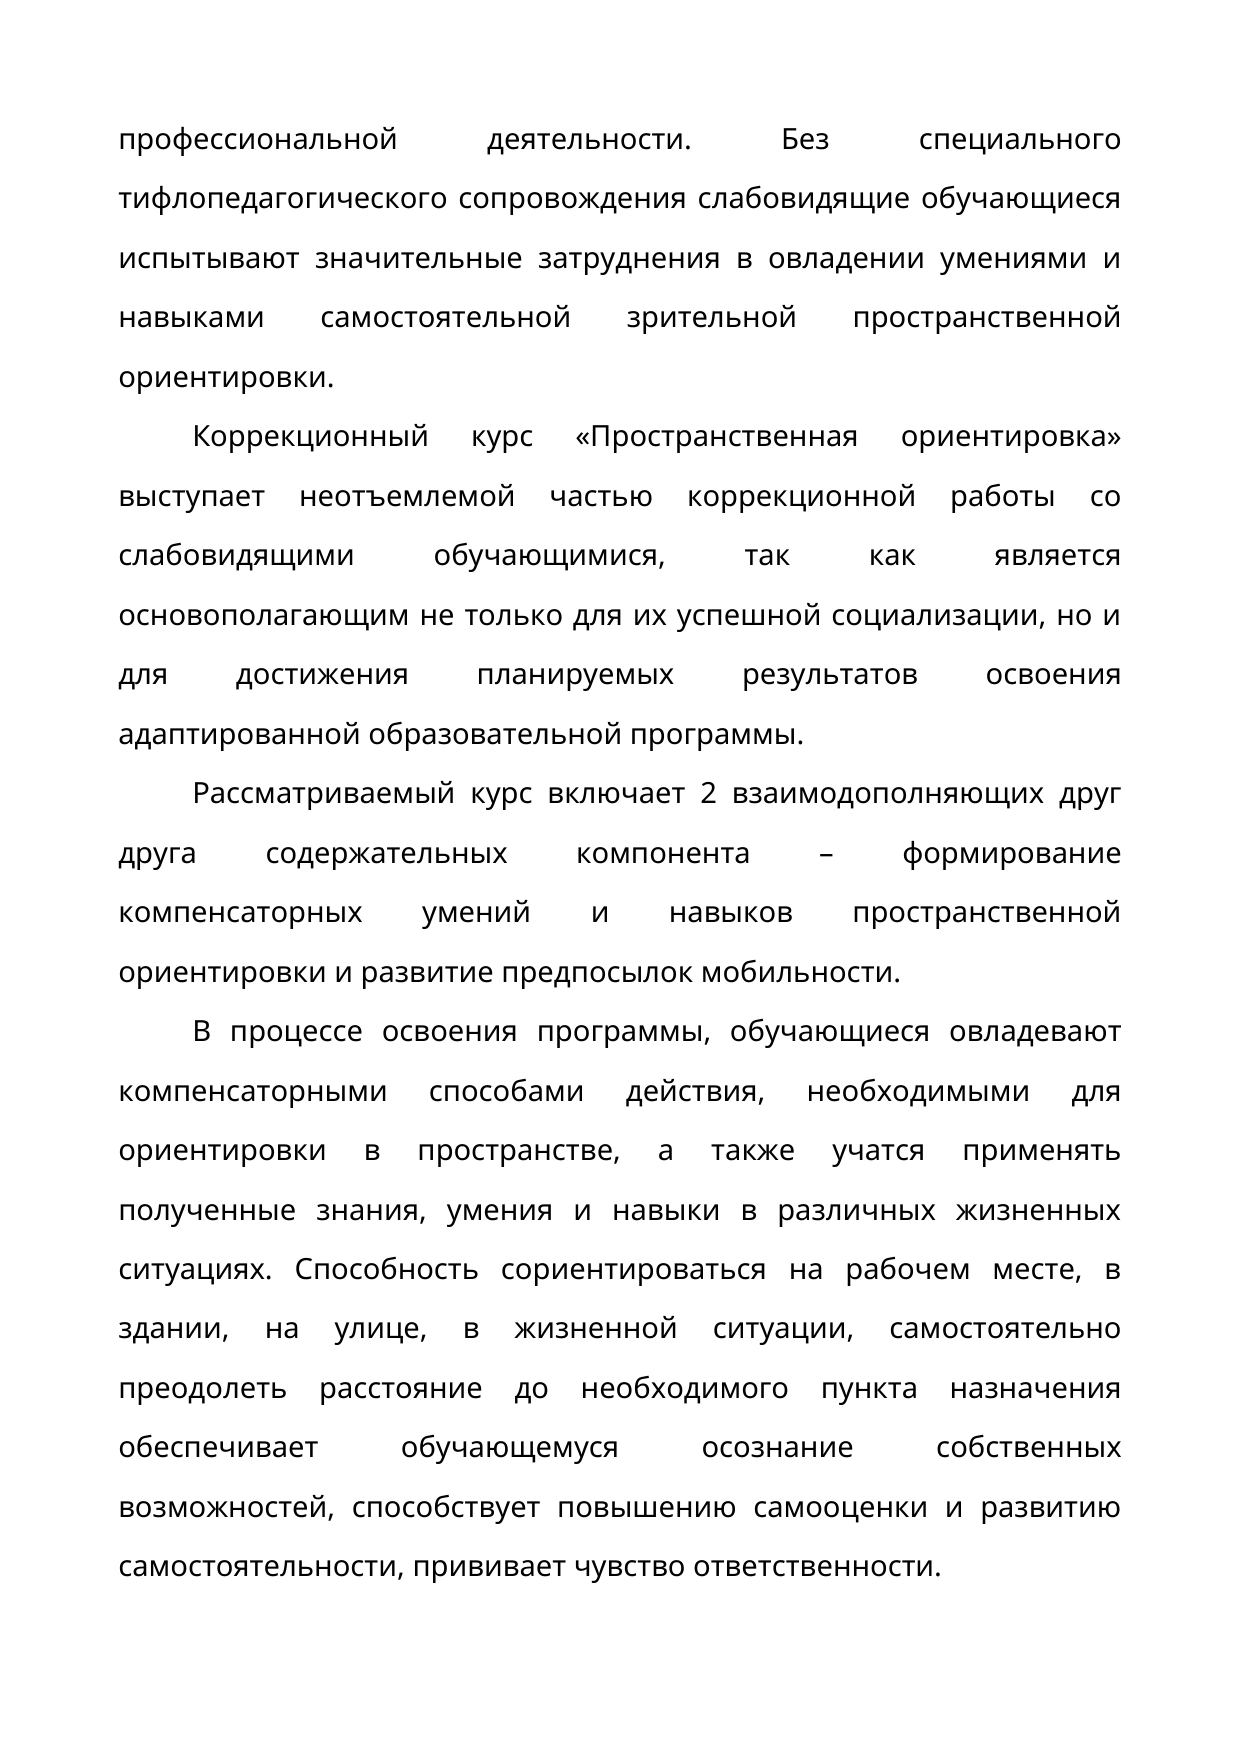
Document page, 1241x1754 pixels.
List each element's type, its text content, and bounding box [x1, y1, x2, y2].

text Рассматриваемый курс включает 2 взаимодополняющих друг друга содержательных компонента – формирование компенсаторных умений и навыков пространственной ориентировки и развитие предпосылок мобильности. [118, 772, 1122, 991]
text Коррекционный курс «Пространственная ориентировка» выступает неотъемлемой частью коррекционной работы со слабовидящими обучающимися, так как является основополагающим не только для их успешной социализации, но и для достижения планируемых результатов освоения адаптированной образовательной программы. [118, 416, 1122, 753]
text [118, 118, 1122, 396]
text В процессе освоения программы, обучающиеся овладевают компенсаторными способами действия, необходимыми для ориентировки в пространстве, а также учатся применять полученные знания, умения и навыки в различных жизненных ситуациях. Способность сориентироваться на рабочем месте, в здании, на улице, в жизненной ситуации, самостоятельно преодолеть расстояние до необходимого пункта назначения обеспечивает обучающемуся осознание собственных возможностей, способствует повышению самооценки и развитию самостоятельности, прививает чувство ответственности. [118, 1010, 1122, 1585]
